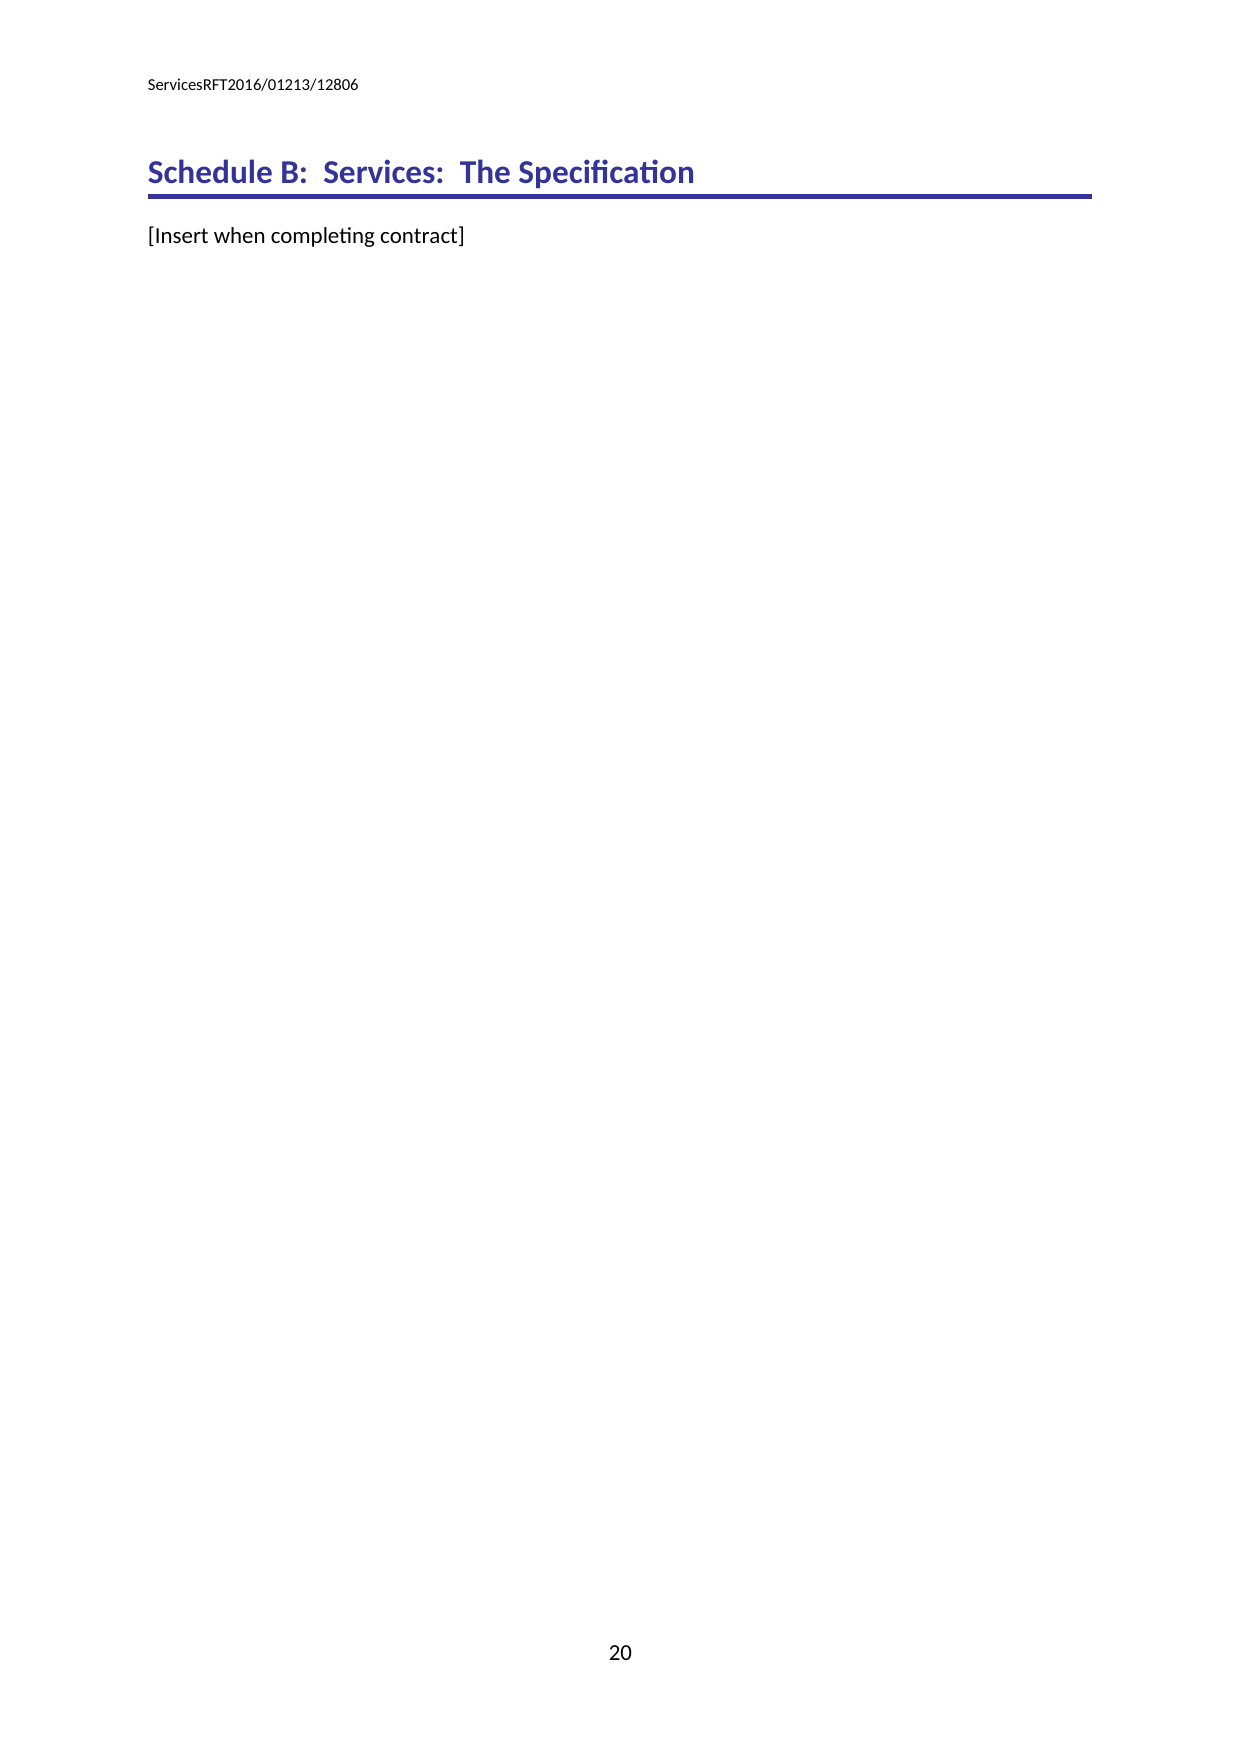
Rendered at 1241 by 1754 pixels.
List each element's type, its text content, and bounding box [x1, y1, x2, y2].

subtitle Schedule B: Services: The Specification [148, 151, 1092, 194]
